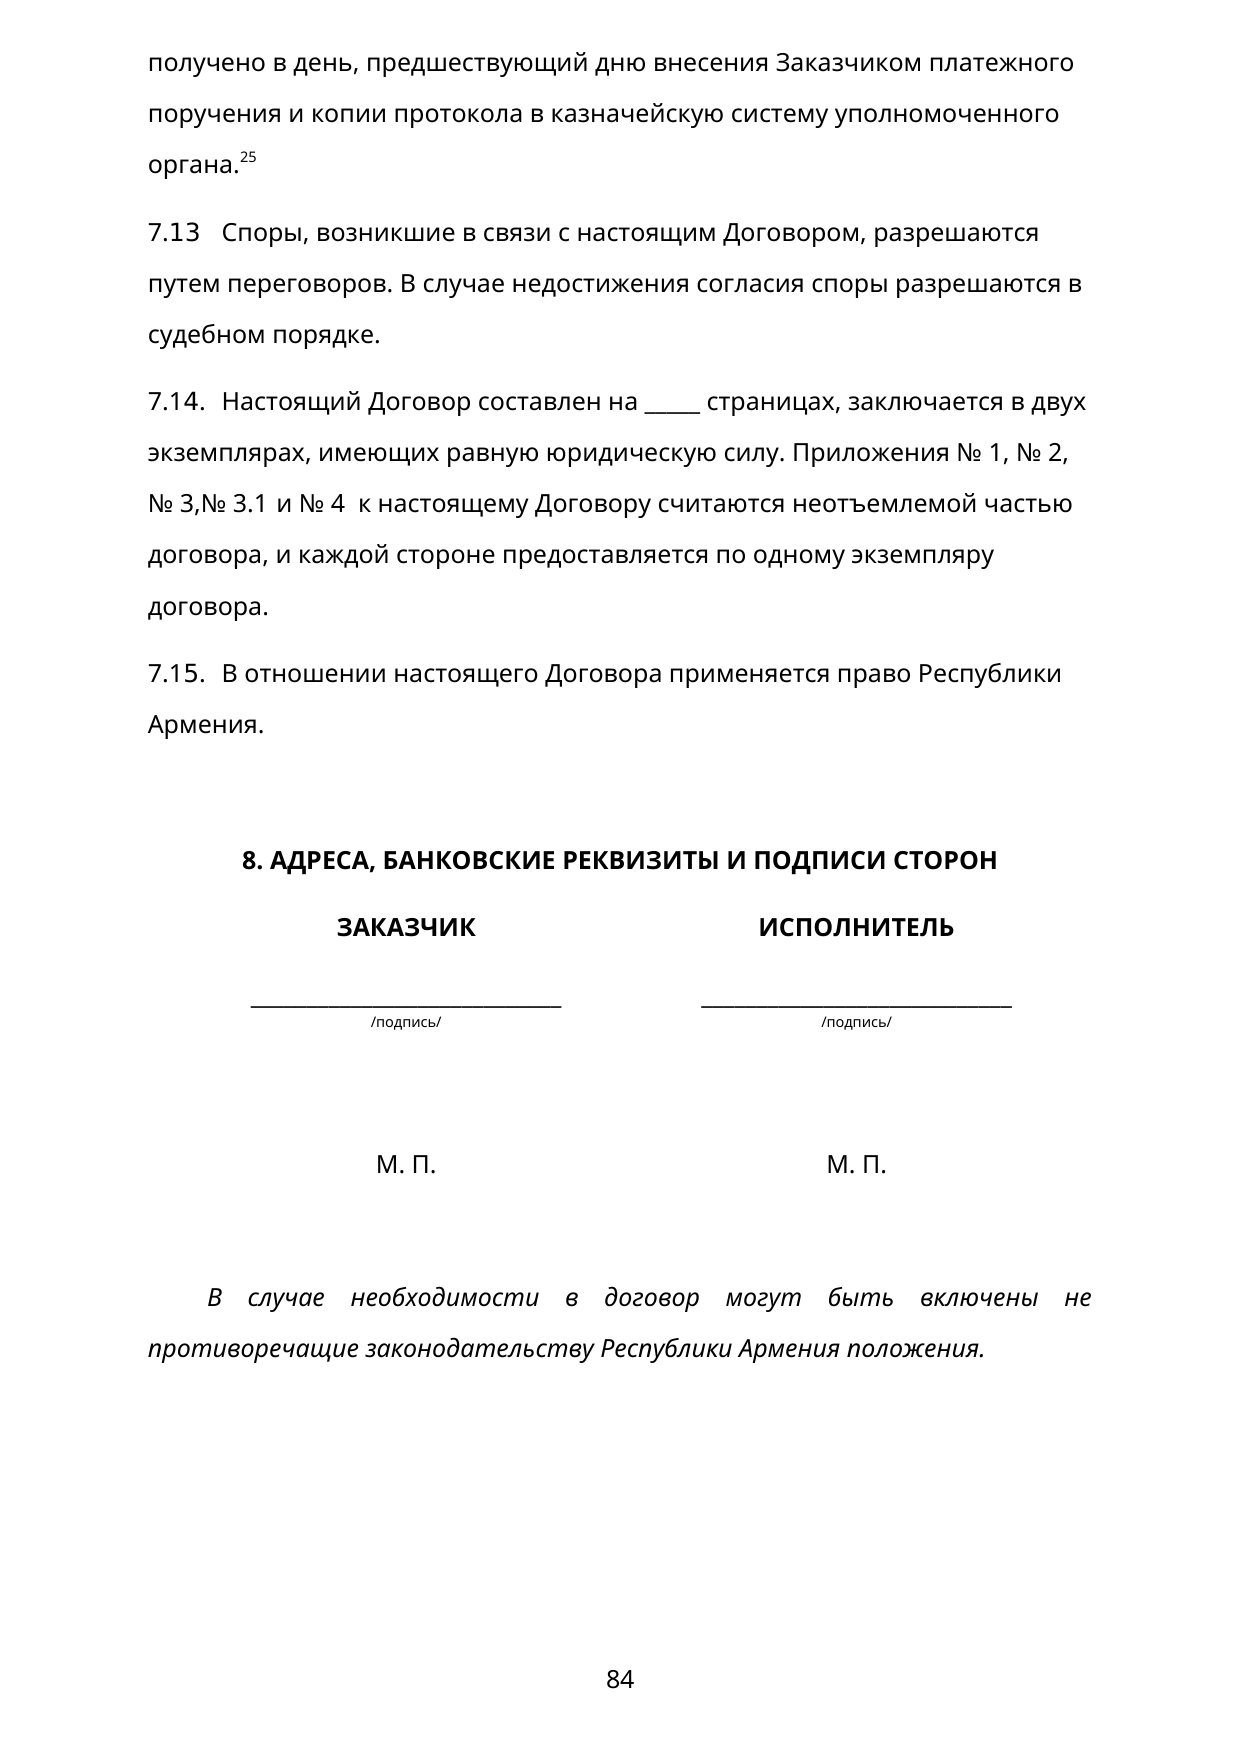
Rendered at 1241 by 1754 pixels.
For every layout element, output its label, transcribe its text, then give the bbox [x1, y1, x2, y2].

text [148, 44, 1092, 181]
table_header ИСПОЛНИТЕЛЬ ____________________________ /подпись/ М. П. [642, 910, 1071, 1212]
text 7.13 Споры, возникшие в связи с настоящим Договором, разрешаются путем переговоров. В случае недостижения согласия споры разрешаются в судебном порядке. [148, 214, 1092, 350]
table_header ЗАКАЗЧИК ____________________________ /подпись/ М. П. [170, 910, 642, 1212]
text 8. АДРЕСА, БАНКОВСКИЕ РЕКВИЗИТЫ И ПОДПИСИ СТОРОН [148, 842, 1092, 876]
text В случае необходимости в договор могут быть включены не противоречащие законодательству Республики Армения положения. [148, 1280, 1092, 1365]
text 7.15. В отношении настоящего Договора применяется право Республики Армения. [148, 656, 1092, 741]
text 7.14. Настоящий Договор составлен на _____ страницах, заключается в двух экземплярах, имеющих равную юридическую силу. Приложения № 1, № 2, № 3,№ 3.1 и № 4 к настоящему Договору считаются неотъемлемой частью договора, и каждой стороне предоставляется по одному экземпляру договора. [148, 384, 1092, 622]
